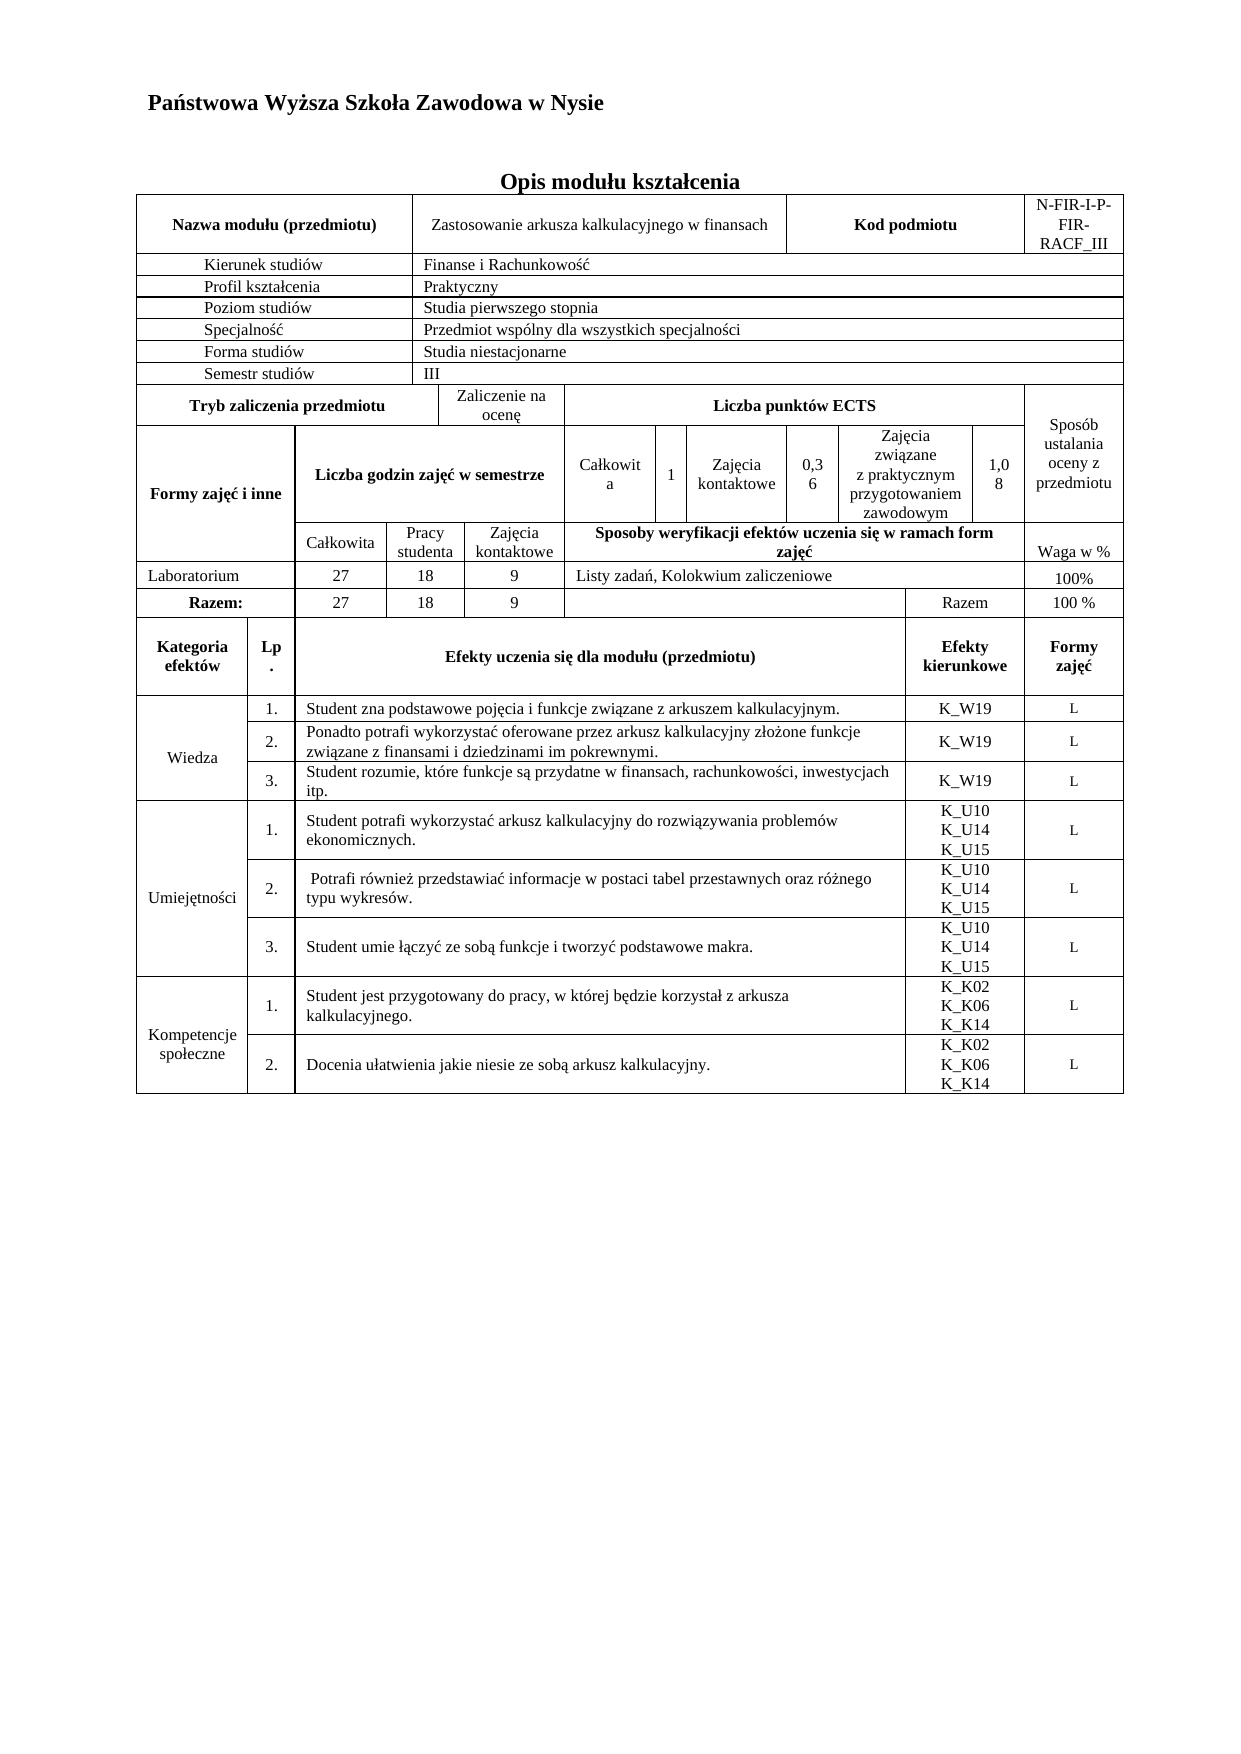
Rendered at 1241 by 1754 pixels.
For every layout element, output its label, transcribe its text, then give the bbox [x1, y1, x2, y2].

table_cell Kompetencje społeczne [137, 977, 247, 1093]
table_cell L [1025, 762, 1123, 800]
table_cell K_W19 [906, 762, 1024, 800]
table_cell Specjalność [137, 319, 412, 340]
table_cell Forma studiów [137, 341, 412, 362]
table_cell Pracy studenta [387, 523, 464, 561]
table_cell Laboratorium [137, 562, 294, 588]
table_cell Liczba godzin zajęć w semestrze [296, 426, 564, 522]
table_cell Liczba punktów ECTS [565, 385, 1024, 425]
table_cell K_W19 [906, 722, 1024, 761]
table_cell K_K02 K_K06 K_K14 [906, 977, 1024, 1034]
table_cell Przedmiot wspólny dla wszystkich specjalności [413, 319, 1123, 340]
table_cell L [1025, 977, 1123, 1034]
table_cell Zaliczenie na ocenę [439, 385, 564, 425]
table_cell 1. [248, 696, 294, 721]
table_cell Umiejętności [137, 801, 247, 976]
table_cell 9 [465, 589, 564, 617]
table_cell Sposób ustalania oceny z przedmiotu [1025, 385, 1123, 522]
table_cell 2. [248, 1035, 294, 1093]
table_cell 1. [248, 801, 294, 858]
table_cell Formy zajęć i inne [137, 426, 294, 561]
table_cell Kierunek studiów [137, 254, 412, 274]
table_cell 27 [296, 562, 386, 588]
table_cell 18 [387, 562, 464, 588]
table_cell Studia pierwszego stopnia [413, 298, 1123, 318]
table_cell L [1025, 722, 1123, 761]
table_cell 1,08 [973, 426, 1024, 522]
table_cell Student potrafi wykorzystać arkusz kalkulacyjny do rozwiązywania problemów ekonomicznych. [296, 801, 905, 858]
table_cell Semestr studiów [137, 363, 412, 384]
table_cell L [1025, 696, 1123, 721]
table_cell 100 % [1025, 589, 1123, 617]
table_cell 0,36 [787, 426, 838, 522]
table_cell L [1025, 801, 1123, 858]
text Państwowa Wyższa Szkoła Zawodowa w Nysie [148, 89, 1092, 115]
table_cell Docenia ułatwienia jakie niesie ze sobą arkusz kalkulacyjny. [296, 1035, 905, 1093]
table_cell K_U10 K_U14 K_U15 [906, 860, 1024, 917]
table_cell Potrafi również przedstawiać informacje w postaci tabel przestawnych oraz różnego typu wykresów. [296, 860, 905, 917]
table_header N-FIR-I-P-FIR-RACF_III [1025, 195, 1123, 253]
table_cell L [1025, 1035, 1123, 1093]
table_header Nazwa modułu (przedmiotu) [137, 195, 412, 253]
table_cell Finanse i Rachunkowość [413, 254, 1123, 274]
table_cell Student jest przygotowany do pracy, w której będzie korzystał z arkusza kalkulacyjnego. [296, 977, 905, 1034]
table_cell Student rozumie, które funkcje są przydatne w finansach, rachunkowości, inwestycjach itp. [296, 762, 905, 800]
table_cell K_U10 K_U14 K_U15 [906, 801, 1024, 858]
table_cell Profil kształcenia [137, 276, 412, 296]
table_cell L [1025, 860, 1123, 917]
table_cell 2. [248, 860, 294, 917]
table_cell Studia niestacjonarne [413, 341, 1123, 362]
table_cell 100% [1025, 562, 1123, 588]
table_cell K_U10 K_U14 K_U15 [906, 918, 1024, 976]
table_cell Całkowita [296, 523, 386, 561]
table_cell Kategoria efektów [137, 618, 247, 694]
table_cell 1. [248, 977, 294, 1034]
table_cell Poziom studiów [137, 298, 412, 318]
table_cell Tryb zaliczenia przedmiotu [137, 385, 438, 425]
table_cell Waga w % [1025, 523, 1123, 561]
table_cell Razem: [137, 589, 294, 617]
table_header Zastosowanie arkusza kalkulacyjnego w finansach [413, 195, 786, 253]
table_cell Praktyczny [413, 276, 1123, 296]
table_cell 18 [387, 589, 464, 617]
table_cell Zajęcia związane z praktycznym przygotowaniem zawodowym [839, 426, 972, 522]
table_cell K_W19 [906, 696, 1024, 721]
table_cell Zajęcia kontaktowe [687, 426, 786, 522]
table_cell 3. [248, 918, 294, 976]
table_cell Wiedza [137, 696, 247, 800]
table_cell Zajęcia kontaktowe [465, 523, 564, 561]
table_cell Całkowita [565, 426, 655, 522]
table_cell Efekty uczenia się dla modułu (przedmiotu) [296, 618, 905, 694]
table_cell 27 [296, 589, 386, 617]
table_cell Razem [906, 589, 1024, 617]
table_cell III [413, 363, 1123, 384]
table_cell Lp. [248, 618, 294, 694]
table_cell Formy zajęć [1025, 618, 1123, 694]
table_cell 2. [248, 722, 294, 761]
table_cell Sposoby weryfikacji efektów uczenia się w ramach form zajęć [565, 523, 1024, 561]
table_cell 9 [465, 562, 564, 588]
table_cell Student zna podstawowe pojęcia i funkcje związane z arkuszem kalkulacyjnym. [296, 696, 905, 721]
table_cell 3. [248, 762, 294, 800]
text Opis modułu kształcenia [148, 168, 1092, 194]
table_cell Student umie łączyć ze sobą funkcje i tworzyć podstawowe makra. [296, 918, 905, 976]
table_header Kod podmiotu [787, 195, 1024, 253]
table_cell K_K02 K_K06 K_K14 [906, 1035, 1024, 1093]
table_cell [565, 589, 905, 617]
table_cell Listy zadań, Kolokwium zaliczeniowe [565, 562, 1024, 588]
table_cell Efekty kierunkowe [906, 618, 1024, 694]
table_cell 1 [656, 426, 686, 522]
table_cell Ponadto potrafi wykorzystać oferowane przez arkusz kalkulacyjny złożone funkcje związane z finansami i dziedzinami im pokrewnymi. [296, 722, 905, 761]
table_cell L [1025, 918, 1123, 976]
